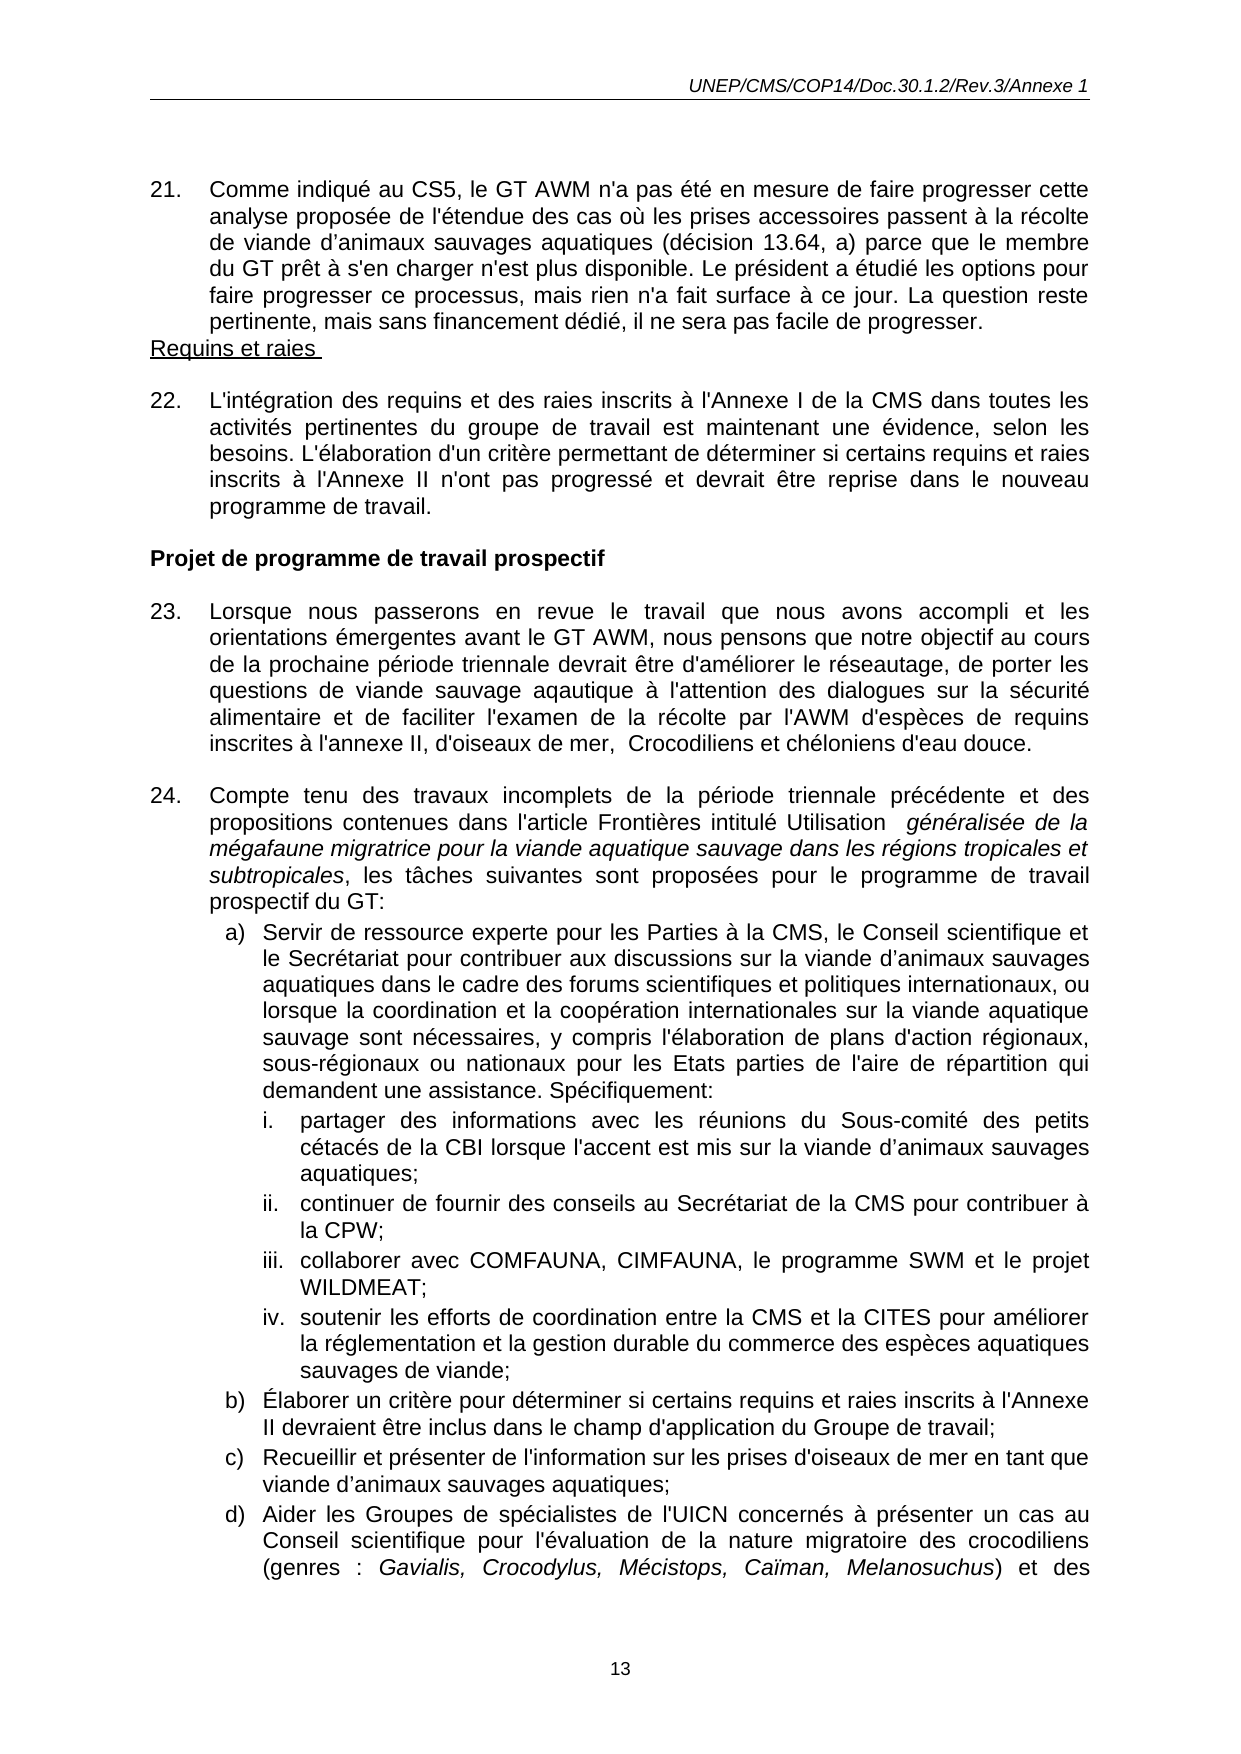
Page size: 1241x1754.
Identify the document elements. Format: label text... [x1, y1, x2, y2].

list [225, 1501, 1090, 1580]
list continuer de fournir des conseils au Secrétariat de la CMS pour contribuer à la CPW; [262, 1190, 1090, 1243]
list Compte tenu des travaux incomplets de la période triennale précédente et des propositions contenues dans l'article Frontières intitulé Utilisation généralisée de la mégafaune migratrice pour la viande aquatique sauvage dans les régions tropicales et subtropicales, les tâches suivantes sont proposées pour le programme de travail prospectif du GT: [150, 782, 1090, 914]
list soutenir les efforts de coordination entre la CMS et la CITES pour améliorer la réglementation et la gestion durable du commerce des espèces aquatiques sauvages de viande; [262, 1304, 1090, 1383]
list Recueillir et présenter de l'information sur les prises d'oiseaux de mer en tant que viande d’animaux sauvages aquatiques; [225, 1444, 1090, 1497]
list Comme indiqué au CS5, le GT AWM n'a pas été en mesure de faire progresser cette analyse proposée de l'étendue des cas où les prises accessoires passent à la récolte de viande d’animaux sauvages aquatiques (décision 13.64, a) parce que le membre du GT prêt à s'en charger n'est plus disponible. Le président a étudié les options pour faire progresser ce processus, mais rien n'a fait surface à ce jour. La question reste pertinente, mais sans financement dédié, il ne sera pas facile de progresser. [150, 176, 1090, 334]
list L'intégration des requins et des raies inscrits à l'Annexe I de la CMS dans toutes les activités pertinentes du groupe de travail est maintenant une évidence, selon les besoins. L'élaboration d'un critère permettant de déterminer si certains requins et raies inscrits à l'Annexe II n'ont pas progressé et devrait être reprise dans le nouveau programme de travail. [150, 387, 1090, 519]
list Lorsque nous passerons en revue le travail que nous avons accompli et les orientations émergentes avant le GT AWM, nous pensons que notre objectif au cours de la prochaine période triennale devrait être d'améliorer le réseautage, de porter les questions de viande sauvage aqautique à l'attention des dialogues sur la sécurité alimentaire et de faciliter l'examen de la récolte par l'AWM d'espèces de requins inscrites à l'annexe II, d'oiseaux de mer, Crocodiliens et chéloniens d'eau douce. [150, 598, 1090, 756]
list collaborer avec COMFAUNA, CIMFAUNA, le programme SWM et le projet WILDMEAT; [262, 1247, 1090, 1300]
text Requins et raies [150, 334, 1090, 361]
list partager des informations avec les réunions du Sous-comité des petits cétacés de la CBI lorsque l'accent est mis sur la viande d’animaux sauvages aquatiques; [262, 1107, 1090, 1186]
list Servir de ressource experte pour les Parties à la CMS, le Conseil scientifique et le Secrétariat pour contribuer aux discussions sur la viande d’animaux sauvages aquatiques dans le cadre des forums scientifiques et politiques internationaux, ou lorsque la coordination et la coopération internationales sur la viande aquatique sauvage sont nécessaires, y compris l'élaboration de plans d'action régionaux, sous-régionaux ou nationaux pour les Etats parties de l'aire de répartition qui demandent une assistance. Spécifiquement: [225, 918, 1090, 1103]
list Élaborer un critère pour déterminer si certains requins et raies inscrits à l'Annexe II devraient être inclus dans le champ d'application du Groupe de travail; [225, 1387, 1090, 1440]
text Projet de programme de travail prospectif [150, 545, 1090, 572]
